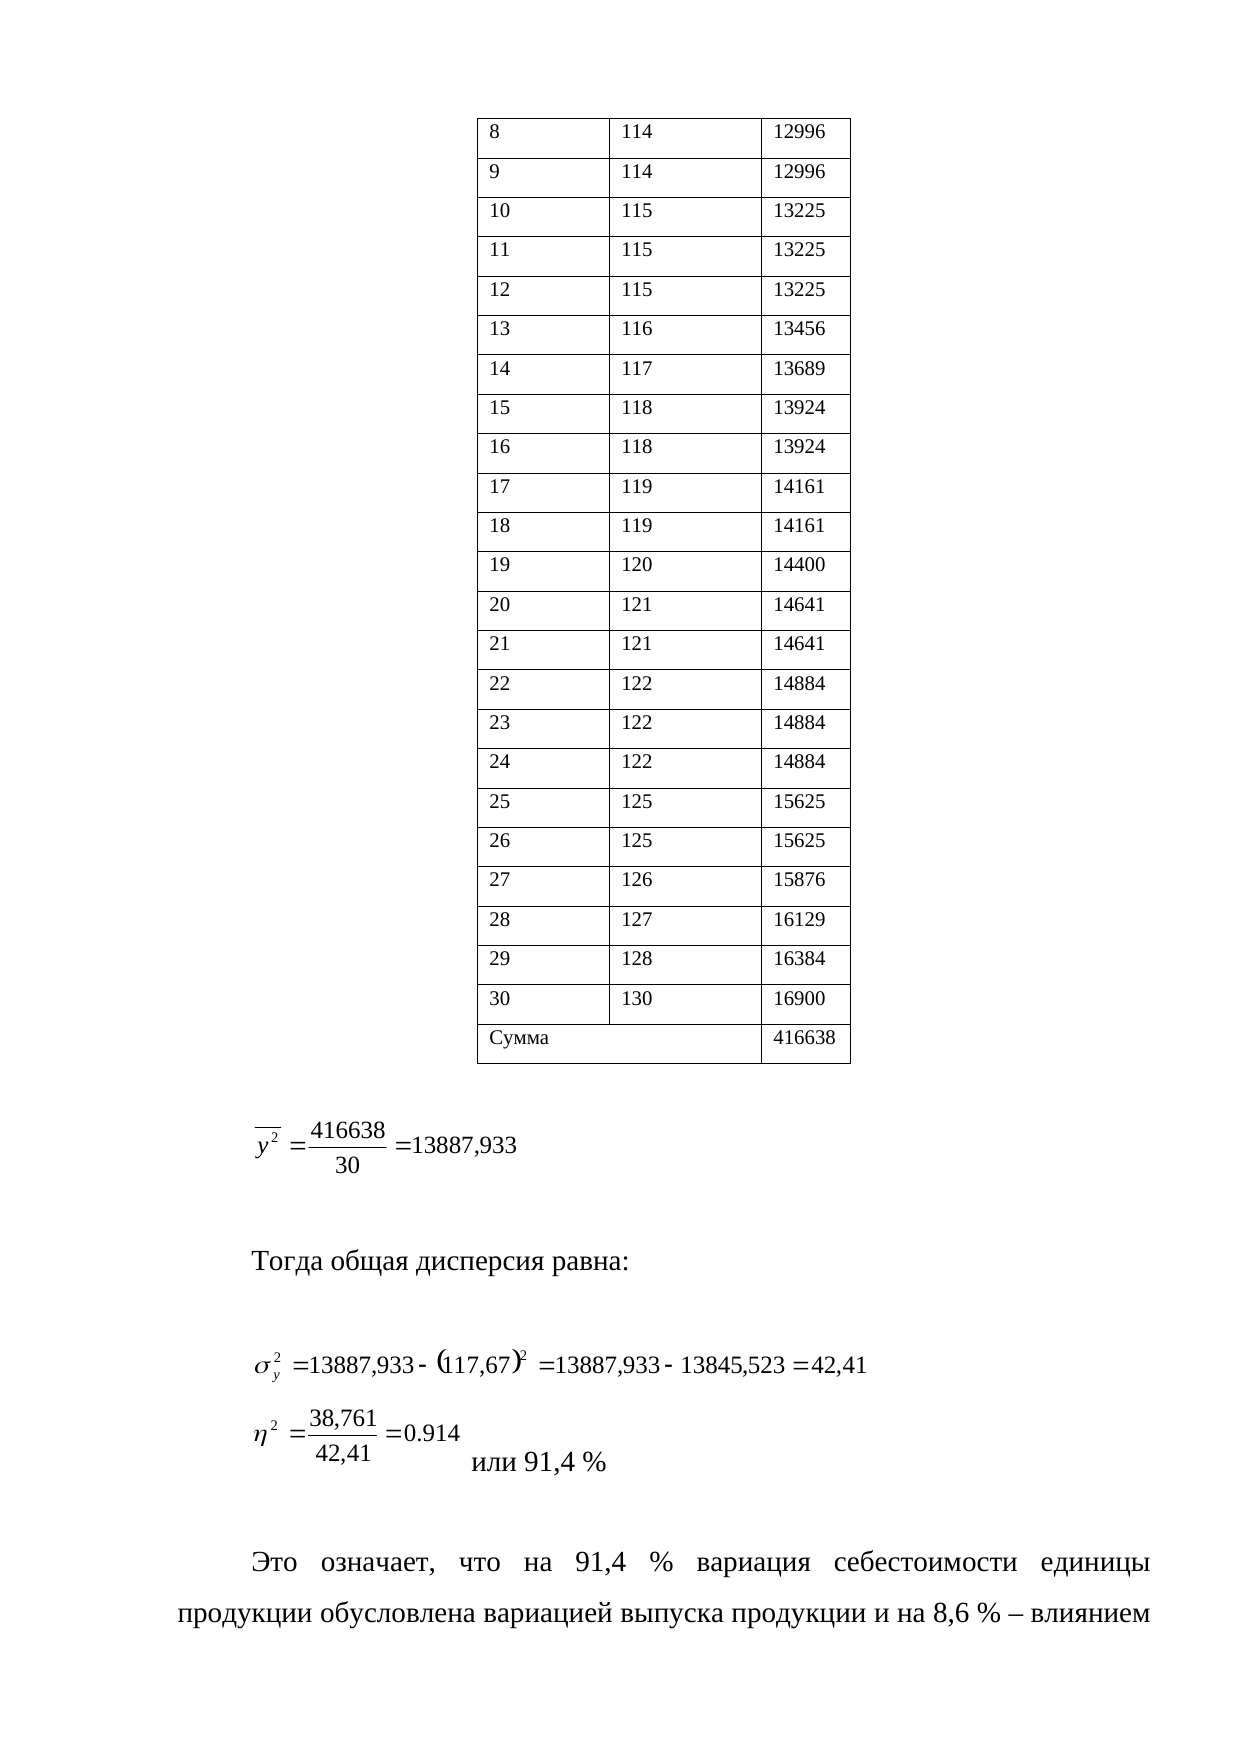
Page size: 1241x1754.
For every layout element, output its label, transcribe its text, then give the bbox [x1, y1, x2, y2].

table_cell 14 [478, 355, 609, 394]
table_cell 125 [610, 789, 761, 827]
table_cell 12 [478, 277, 609, 315]
table_cell 20 [478, 592, 609, 630]
table_cell 22 [478, 670, 609, 709]
table_cell 119 [610, 513, 761, 551]
table_cell 13225 [762, 277, 850, 315]
table_cell 16 [478, 434, 609, 472]
table_cell 13225 [762, 198, 850, 236]
table_cell 23 [478, 710, 609, 748]
table_cell 13456 [762, 316, 850, 354]
table_cell 16900 [762, 985, 850, 1024]
table_cell 15625 [762, 828, 850, 866]
table_cell 120 [610, 552, 761, 591]
table_cell 122 [610, 670, 761, 709]
table_cell 21 [478, 631, 609, 669]
table_cell 16384 [762, 946, 850, 984]
table_cell 119 [610, 474, 761, 512]
table_cell 14400 [762, 552, 850, 591]
table_cell 19 [478, 552, 609, 591]
table_cell 416638 [762, 1025, 850, 1063]
table_cell 30 [478, 985, 609, 1024]
table_cell 115 [610, 277, 761, 315]
table_cell 15 [478, 395, 609, 433]
table_cell Сумма [478, 1025, 761, 1063]
table_cell 12996 [762, 159, 850, 197]
text Тогда общая дисперсия равна: [177, 1243, 1152, 1277]
table_cell 13689 [762, 355, 850, 394]
table_cell 122 [610, 749, 761, 787]
table_cell 115 [610, 237, 761, 276]
table_cell 15876 [762, 867, 850, 906]
table_cell 15625 [762, 789, 850, 827]
table_cell 125 [610, 828, 761, 866]
table_cell 28 [478, 907, 609, 945]
table_cell 121 [610, 592, 761, 630]
table_cell 27 [478, 867, 609, 906]
table_cell 114 [610, 119, 761, 157]
table_cell 14641 [762, 631, 850, 669]
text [177, 1544, 1152, 1628]
table_cell 14884 [762, 670, 850, 709]
table_cell 8 [478, 119, 609, 157]
table_cell 118 [610, 434, 761, 472]
table_cell 114 [610, 159, 761, 197]
table_cell 12996 [762, 119, 850, 157]
table_cell 117 [610, 355, 761, 394]
table_cell 126 [610, 867, 761, 906]
table_cell 29 [478, 946, 609, 984]
table_cell 10 [478, 198, 609, 236]
table_cell 14161 [762, 474, 850, 512]
table_cell 14641 [762, 592, 850, 630]
table_cell 116 [610, 316, 761, 354]
table_cell 13924 [762, 434, 850, 472]
text или 91,4 % [177, 1402, 1152, 1477]
table_cell 25 [478, 789, 609, 827]
table_cell 121 [610, 631, 761, 669]
table_cell 127 [610, 907, 761, 945]
table_cell 14161 [762, 513, 850, 551]
table_cell 24 [478, 749, 609, 787]
table_cell 18 [478, 513, 609, 551]
table_cell 11 [478, 237, 609, 276]
table_cell 13924 [762, 395, 850, 433]
table_cell 13 [478, 316, 609, 354]
table_cell 130 [610, 985, 761, 1024]
table_cell 118 [610, 395, 761, 433]
table_cell 14884 [762, 710, 850, 748]
table_cell 17 [478, 474, 609, 512]
table_cell 9 [478, 159, 609, 197]
table_cell 13225 [762, 237, 850, 276]
table_cell 16129 [762, 907, 850, 945]
table_cell 128 [610, 946, 761, 984]
table_cell 122 [610, 710, 761, 748]
table_cell 26 [478, 828, 609, 866]
table_cell 115 [610, 198, 761, 236]
table_cell 14884 [762, 749, 850, 787]
